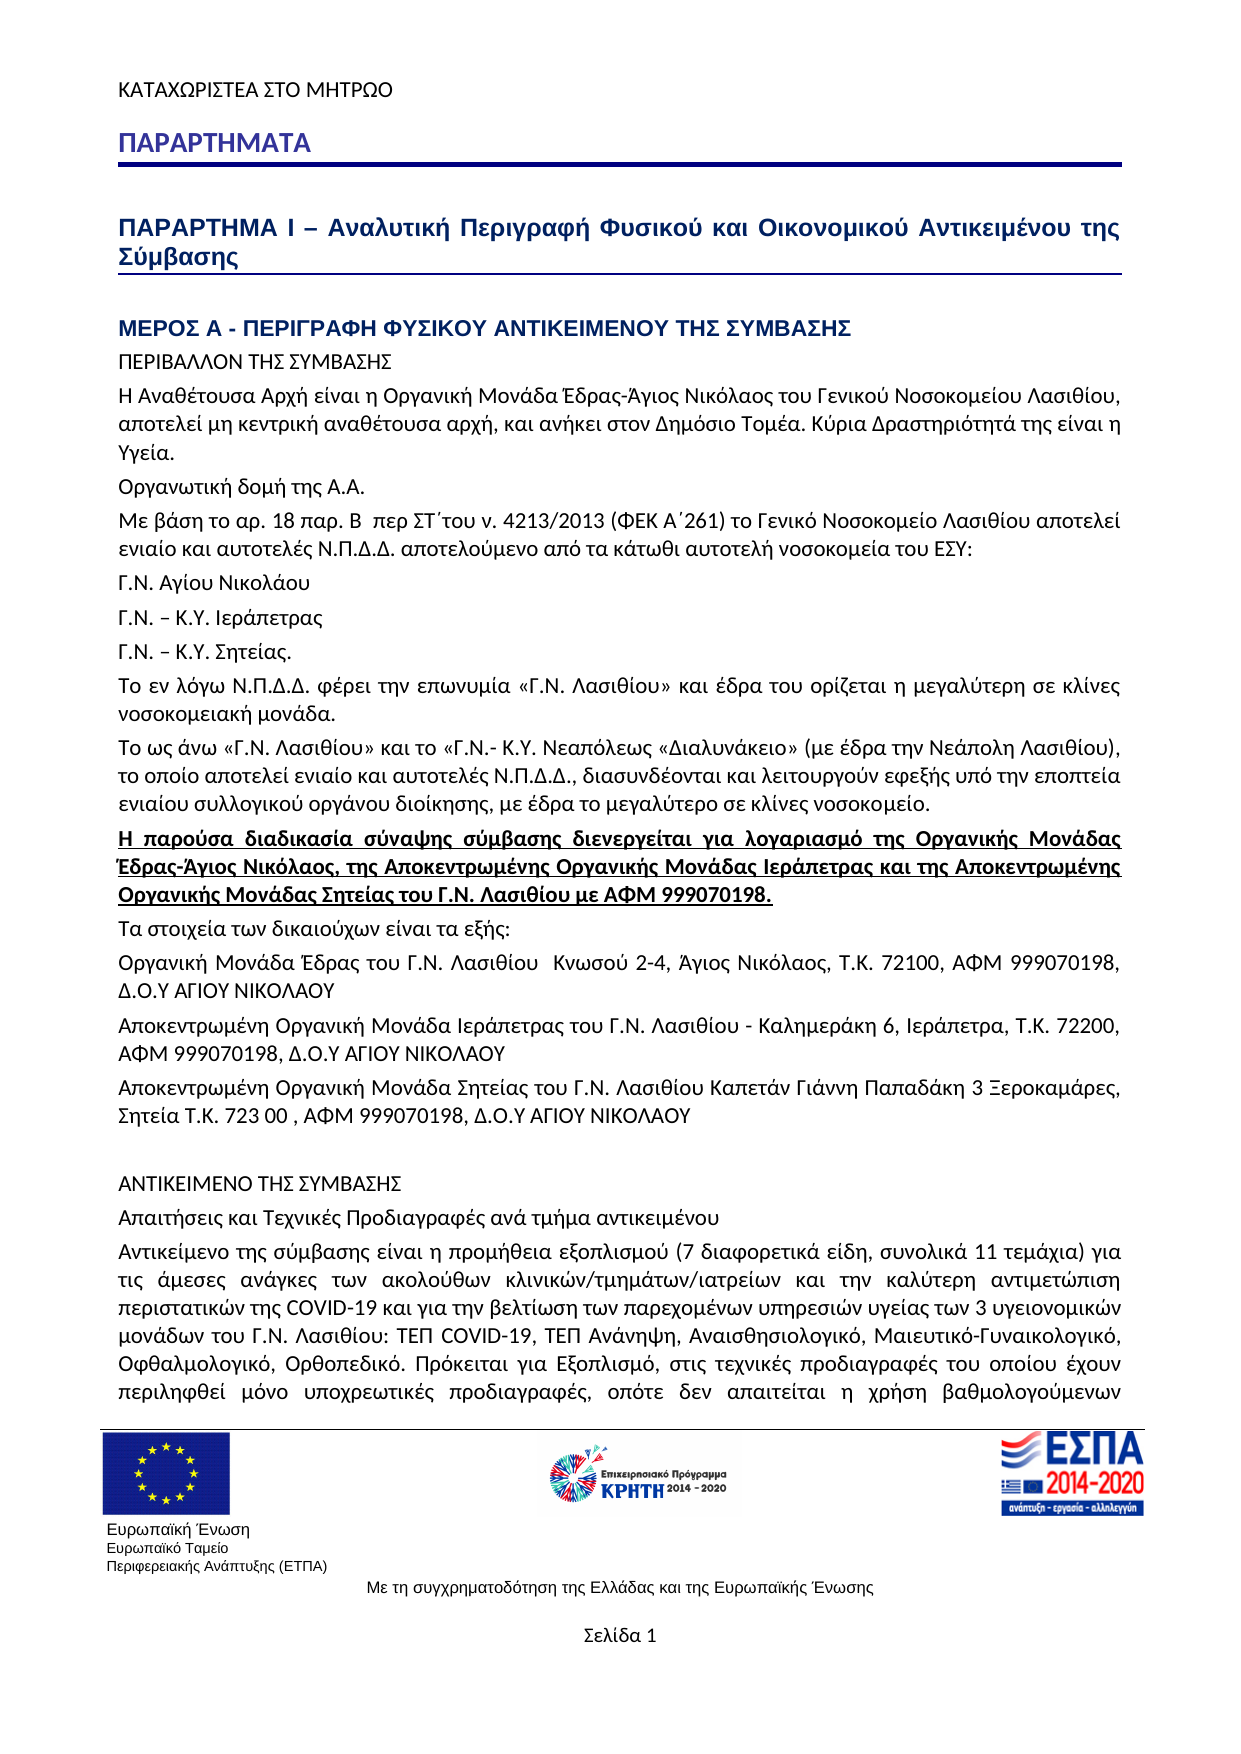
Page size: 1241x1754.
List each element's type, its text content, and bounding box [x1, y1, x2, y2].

text Το ως άνω «Γ.Ν. Λασιθίου» και το «Γ.Ν.- Κ.Υ. Νεαπόλεως «Διαλυνάκειο» (με έδρα την Νεάπολη Λασιθίου), το οποίο αποτελεί ενιαίο και αυτοτελές Ν.Π.Δ.Δ., διασυνδέονται και λειτουργούν εφεξής υπό την εποπτεία ενιαίου συλλογικού οργάνου διοίκησης, με έδρα το μεγαλύτερο σε κλίνες νοσοκομείο. [118, 733, 1122, 818]
subtitle ΠΑΡΑΡΤΗΜΑΤΑ [118, 124, 1122, 162]
text Απαιτήσεις και Τεχνικές Προδιαγραφές ανά τμήμα αντικειμένου [118, 1203, 1122, 1231]
text Η Αναθέτουσα Αρχή είναι η Οργανική Μονάδα Έδρας-Άγιος Νικόλαος του Γενικού Νοσοκομείου Λασιθίου, αποτελεί μη κεντρική αναθέτουσα αρχή, και ανήκει στον Δημόσιο Τομέα. Κύρια Δραστηριότητά της είναι η Υγεία. [118, 382, 1122, 466]
text Αποκεντρωμένη Οργανική Μονάδα Ιεράπετρας του Γ.Ν. Λασιθίου - Καλημεράκη 6, Ιεράπετρα, Τ.Κ. 72200, ΑΦΜ 999070198, Δ.Ο.Υ ΑΓΙΟΥ ΝΙΚΟΛΑΟΥ [118, 1011, 1122, 1067]
text ΠΕΡΙΒΑΛΛΟΝ ΤΗΣ ΣΥΜΒΑΣΗΣ [118, 347, 1122, 375]
text Οργανωτική δομή της Α.Α. [118, 472, 1122, 500]
text Με βάση το αρ. 18 παρ. Β περ ΣΤ΄του ν. 4213/2013 (ΦΕΚ Α΄261) το Γενικό Νοσοκομείο Λασιθίου αποτελεί ενιαίο και αυτοτελές Ν.Π.Δ.Δ. αποτελούμενο από τα κάτωθι αυτοτελή νοσοκομεία του ΕΣΥ: [118, 506, 1122, 562]
picture [1001, 1431, 1144, 1516]
text ΜΕΡΟΣ Α - ΠΕΡΙΓΡΑΦΗ ΦΥΣΙΚΟΥ ΑΝΤΙΚΕΙΜΕΝΟΥ ΤΗΣ ΣΥΜΒΑΣΗΣ [118, 315, 1122, 341]
text Γ.Ν. Αγίου Νικολάου [118, 568, 1122, 596]
text Το εν λόγω Ν.Π.Δ.Δ. φέρει την επωνυμία «Γ.Ν. Λασιθίου» και έδρα του ορίζεται η μεγαλύτερη σε κλίνες νοσοκομειακή μονάδα. [118, 671, 1122, 727]
text Η παρούσα διαδικασία σύναψης σύμβασης διενεργείται για λογαριασμό της Οργανικής Μονάδας Έδρας-Άγιος Νικόλαος, της Αποκεντρωμένης Οργανικής Μονάδας Ιεράπετρας και της Αποκεντρωμένης Οργανικής Μονάδας Σητείας του Γ.Ν. Λασιθίου με ΑΦΜ 999070198. [118, 824, 1122, 848]
picture [537, 1430, 742, 1517]
text Γ.Ν. – Κ.Υ. Σητείας. [118, 637, 1122, 665]
text Αποκεντρωμένη Οργανική Μονάδα Σητείας του Γ.Ν. Λασιθίου Καπετάν Γιάννη Παπαδάκη 3 Ξεροκαμάρες, Σητεία Τ.Κ. 723 00 , ΑΦΜ 999070198, Δ.Ο.Υ ΑΓΙΟΥ ΝΙΚΟΛΑΟΥ [118, 1073, 1122, 1129]
text Γ.Ν. – Κ.Υ. Ιεράπετρας [118, 603, 1122, 631]
picture [100, 1430, 232, 1517]
subtitle ΠΑΡΑΡΤΗΜΑ Ι – Αναλυτική Περιγραφή Φυσικού και Οικονομικού Αντικειμένου της Σύμβασης [118, 213, 1122, 273]
text Τα στοιχεία των δικαιούχων είναι τα εξής: [118, 914, 1122, 942]
text ΑΝΤΙΚΕΙΜΕΝΟ ΤΗΣ ΣΥΜΒΑΣΗΣ [118, 1169, 1122, 1197]
text Η παρούσα διαδικασία σύναψης σύμβασης διενεργείται για λογαριασμό της Οργανικής Μονάδας Έδρας-Άγιος Νικόλαος, της Αποκεντρωμένης Οργανικής Μονάδας Ιεράπετρας και της Αποκεντρωμένης Οργανικής Μονάδας Σητείας του Γ.Ν. Λασιθίου με ΑΦΜ 999070198. [118, 877, 1122, 908]
text Η παρούσα διαδικασία σύναψης σύμβασης διενεργείται για λογαριασμό της Οργανικής Μονάδας Έδρας-Άγιος Νικόλαος, της Αποκεντρωμένης Οργανικής Μονάδας Ιεράπετρας και της Αποκεντρωμένης Οργανικής Μονάδας Σητείας του Γ.Ν. Λασιθίου με ΑΦΜ 999070198. [118, 849, 1122, 876]
text Οργανική Μονάδα Έδρας του Γ.Ν. Λασιθίου Κνωσού 2-4, Άγιος Νικόλαος, Τ.Κ. 72100, ΑΦΜ 999070198, Δ.Ο.Υ ΑΓΙΟΥ ΝΙΚΟΛΑΟΥ [118, 948, 1122, 1004]
